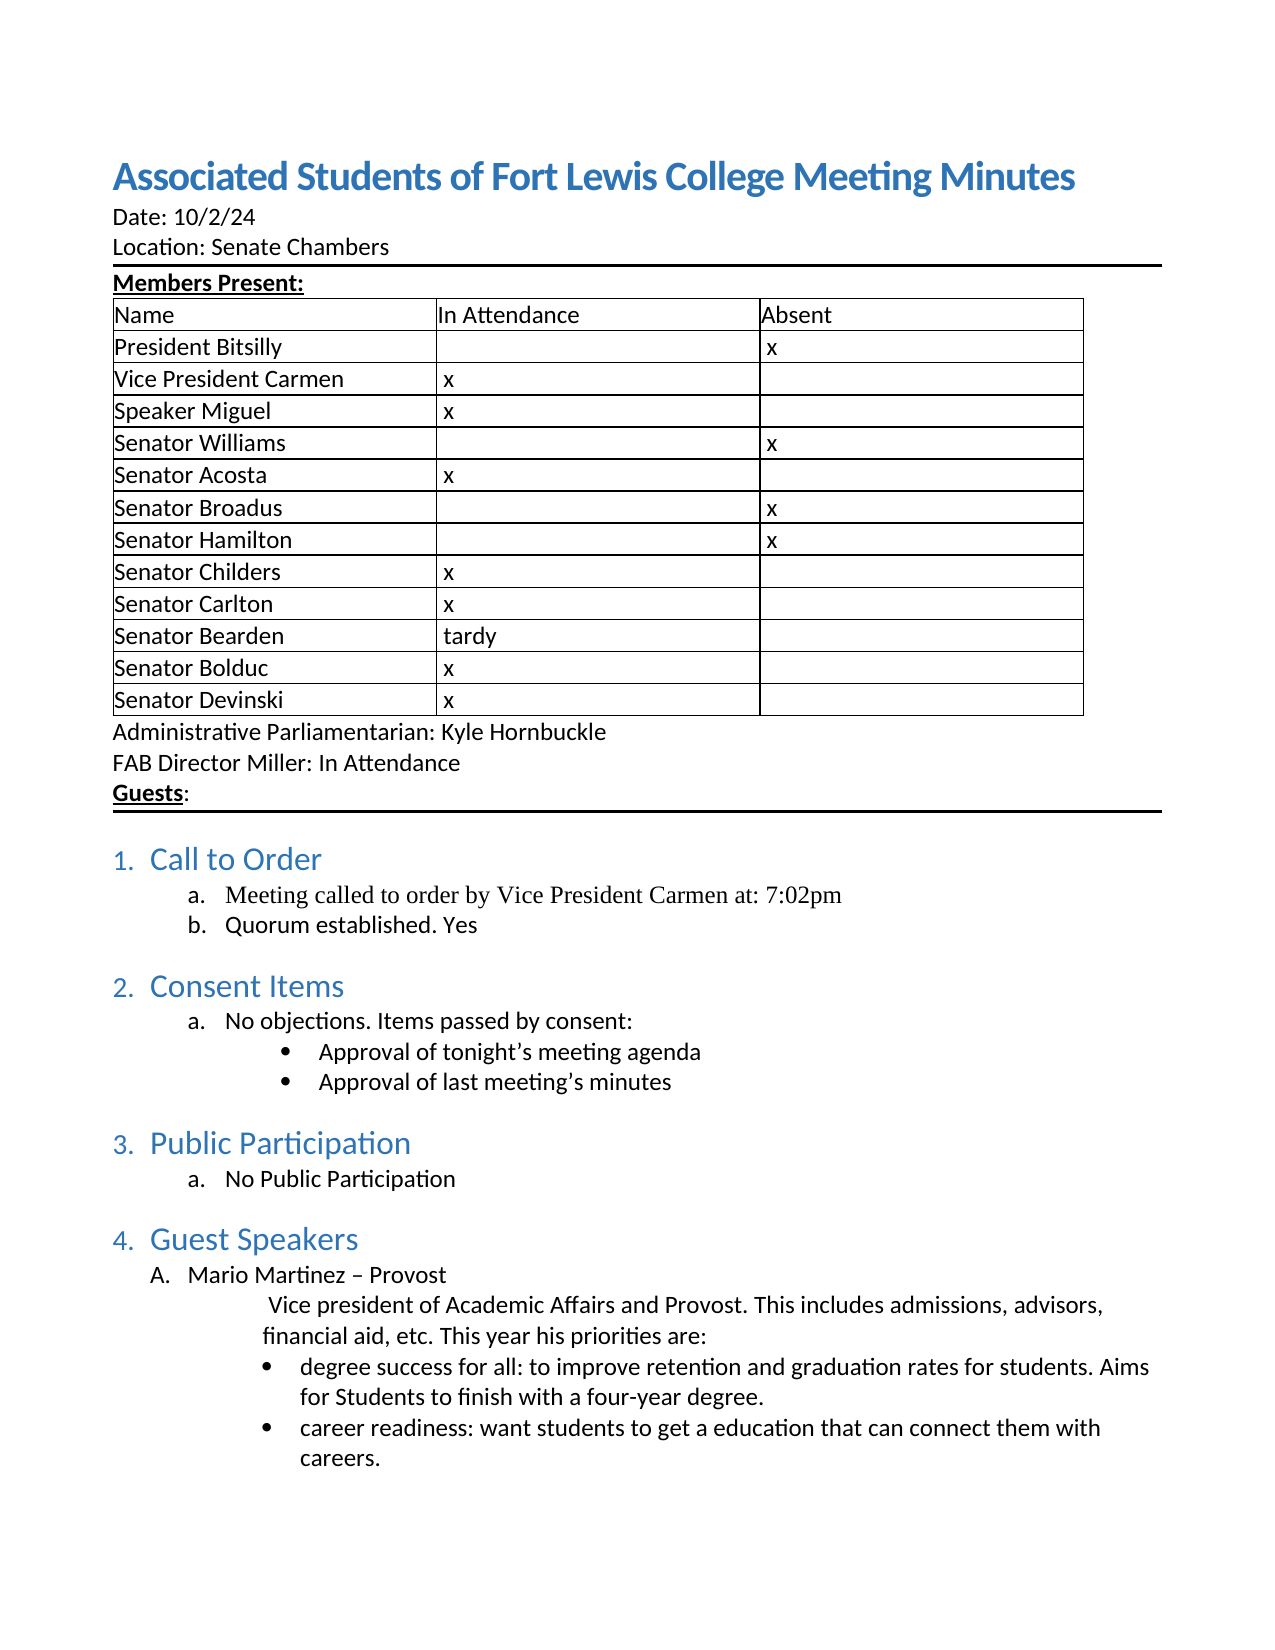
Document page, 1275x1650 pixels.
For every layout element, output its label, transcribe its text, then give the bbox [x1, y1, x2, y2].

table_cell x [761, 331, 1083, 362]
title Associated Students of Fort Lewis College Meeting Minutes [112, 150, 1162, 201]
table_header Absent [761, 299, 1083, 330]
table_cell [761, 684, 1083, 715]
list Meeting called to order by Vice President Carmen at: 7:02pm [187, 879, 1162, 909]
table_cell [761, 588, 1083, 618]
table_cell x [437, 396, 759, 426]
table_cell Senator Childers [114, 556, 436, 586]
table_cell x [437, 556, 759, 586]
subtitle Public Participation [112, 1122, 1162, 1163]
subtitle Guest Speakers [112, 1218, 1162, 1259]
table_cell Senator Acosta [114, 460, 436, 490]
subtitle Consent Items [112, 965, 1162, 1006]
list degree success for all: to improve retention and graduation rates for students. Aims for Students to finish with a four-year degree. [262, 1351, 1162, 1412]
text Date: 10/2/24 [112, 201, 1162, 231]
table_header In Attendance [437, 299, 759, 330]
list career readiness: want students to get a education that can connect them with careers. [262, 1412, 1162, 1473]
text Members Present: [112, 267, 1162, 298]
list Approval of last meeting’s minutes [281, 1067, 1162, 1097]
list No objections. Items passed by consent: [187, 1006, 1162, 1036]
table_cell Senator Broadus [114, 492, 436, 522]
table_cell Senator Hamilton [114, 524, 436, 554]
table_cell [437, 331, 759, 362]
text Guests: [112, 777, 1162, 813]
table_cell x [437, 588, 759, 618]
table_cell Senator Bolduc [114, 652, 436, 683]
table_cell Senator Bearden [114, 620, 436, 651]
subtitle Call to Order [112, 838, 1162, 879]
text Administrative Parliamentarian: Kyle Hornbuckle [112, 716, 1162, 747]
table_cell Senator Williams [114, 428, 436, 458]
table_cell [437, 492, 759, 522]
table_cell [761, 620, 1083, 651]
list No Public Participation [187, 1163, 1162, 1193]
table_cell tardy [437, 620, 759, 651]
table_cell [761, 652, 1083, 683]
text FAB Director Miller: In Attendance [112, 747, 1162, 777]
table_cell [437, 428, 759, 458]
table_cell Speaker Miguel [114, 396, 436, 426]
table_cell [761, 460, 1083, 490]
list Vice president of Academic Affairs and Provost. This includes admissions, advisors, financial aid, etc. This year his priorities are: [262, 1289, 1162, 1351]
list Mario Martinez – Provost [150, 1259, 1162, 1289]
table_cell x [761, 492, 1083, 522]
list Quorum established. Yes [187, 909, 1162, 940]
table_cell [761, 363, 1083, 394]
table_cell x [437, 652, 759, 683]
table_cell x [437, 460, 759, 490]
table_header Name [114, 299, 436, 330]
table_cell x [761, 428, 1083, 458]
list Approval of tonight’s meeting agenda [281, 1036, 1162, 1067]
table_cell Vice President Carmen [114, 363, 436, 394]
table_cell Senator Carlton [114, 588, 436, 618]
table_cell President Bitsilly [114, 331, 436, 362]
table_cell [761, 556, 1083, 586]
table_cell Senator Devinski [114, 684, 436, 715]
table_cell x [761, 524, 1083, 554]
table_cell x [437, 363, 759, 394]
table_cell [437, 524, 759, 554]
table_cell [761, 396, 1083, 426]
table_cell x [437, 684, 759, 715]
text Location: Senate Chambers [112, 231, 1162, 267]
